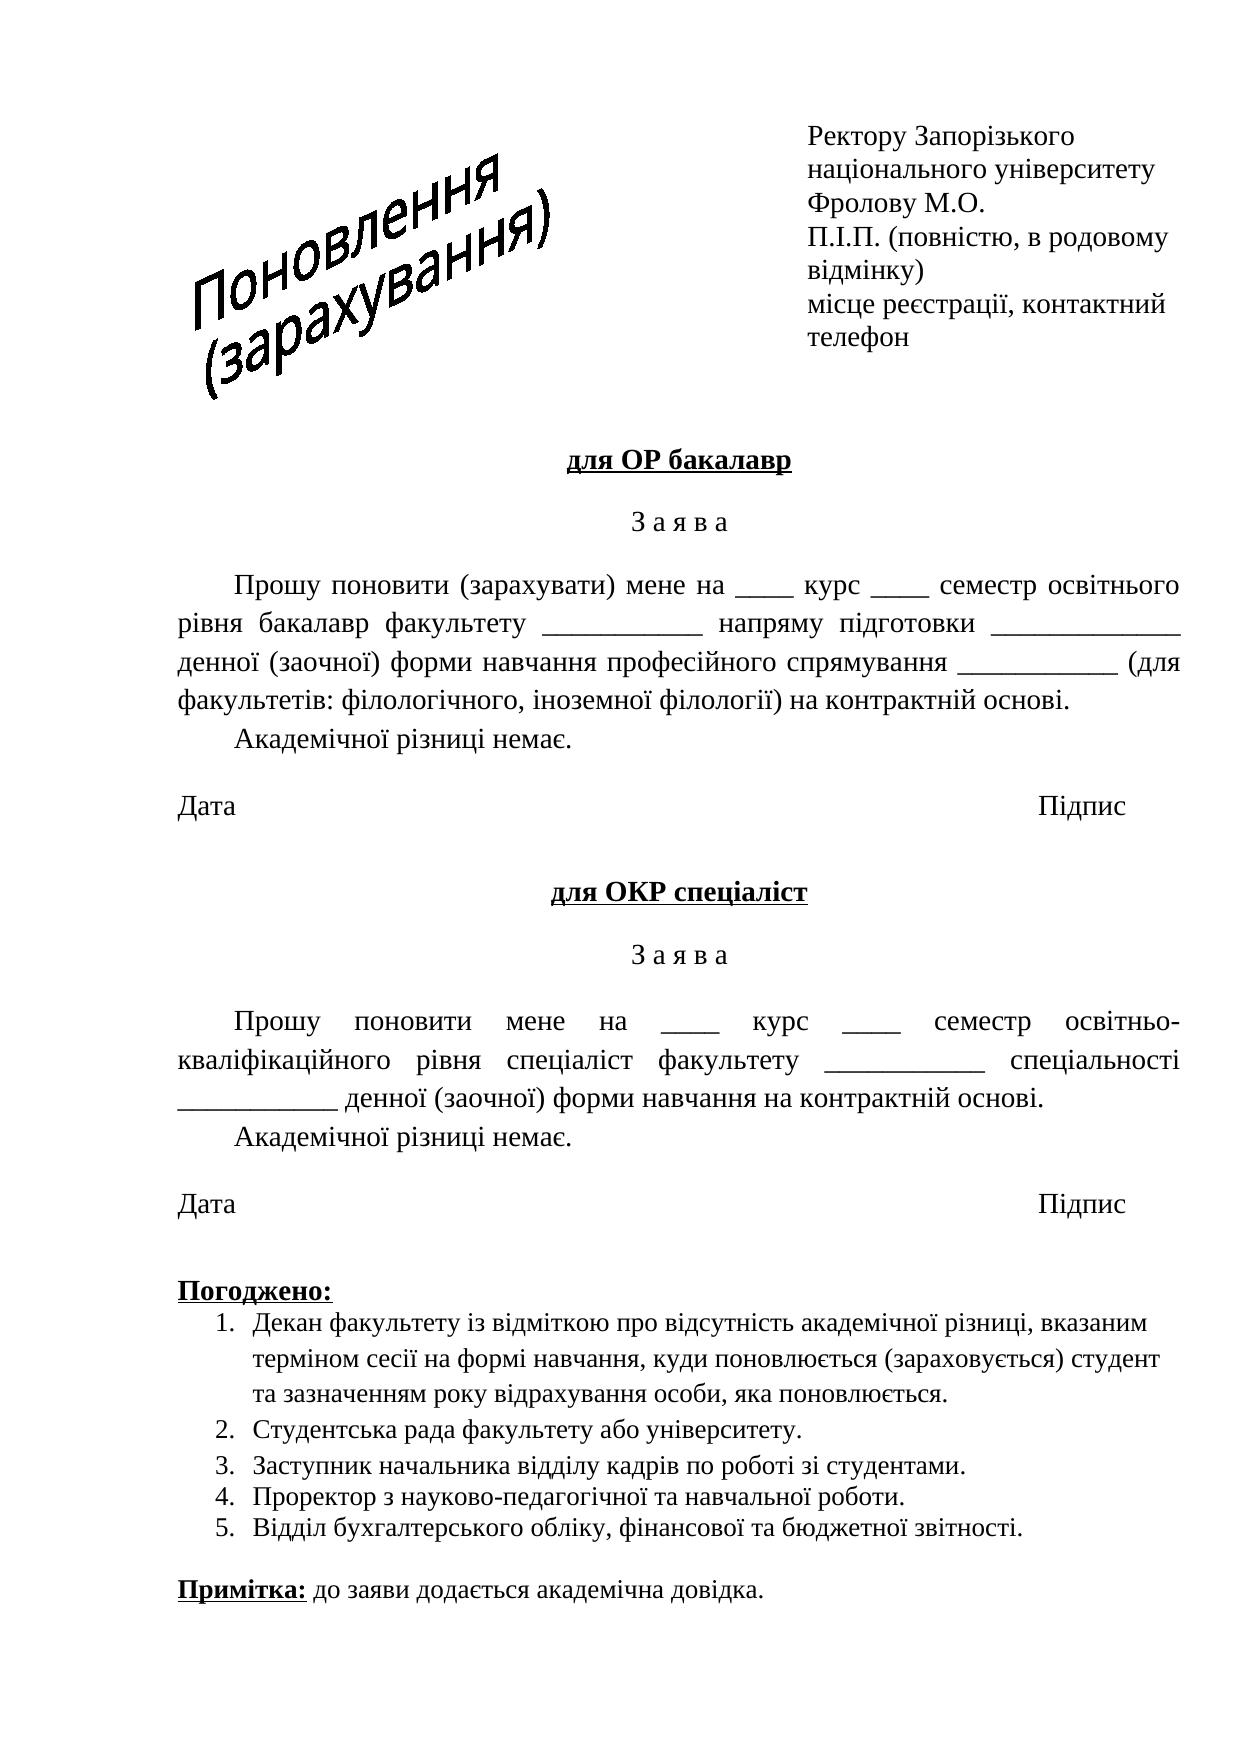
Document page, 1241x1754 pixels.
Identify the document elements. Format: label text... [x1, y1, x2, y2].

table_header Ректору Запорізького національного університету Фролову М.О. П.І.П. (повністю, в родовому відмінку) місце реєстрації, контактний телефон [796, 118, 1192, 413]
text для ОР бакалавр [177, 442, 1181, 476]
text Прошу поновити (зарахувати) мене на ____ курс ____ семестр освітнього рівня бакалавр факультету ___________ напряму підготовки _____________ денної (заочної) форми навчання професійного спрямування ___________ (для факультетів: філологічного, іноземної філології) на контрактній основі. [177, 567, 1181, 716]
text для ОКР спеціаліст [177, 874, 1181, 908]
text Академічної різниці немає. [177, 1119, 1181, 1153]
text З а я в а [177, 937, 1181, 970]
text Академічної різниці немає. [177, 721, 1181, 754]
text Погоджено: [177, 1273, 1181, 1306]
list Декан факультету із відміткою про відсутність академічної різниці, вказаним терміном сесії на формі навчання, куди поновлюється (зараховується) студент та зазначенням року відрахування особи, яка поновлюється. [215, 1306, 1181, 1409]
list Студентська рада факультету або університету. [215, 1413, 1181, 1444]
text З а я в а [177, 504, 1181, 538]
list Відділ бухгалтерського обліку, фінансової та бюджетної звітності. [215, 1511, 1181, 1542]
table_header [166, 118, 796, 413]
text Дата Підпис [177, 1186, 1181, 1220]
list Заступник начальника відділу кадрів по роботі зі студентами. [215, 1449, 1181, 1480]
text Примітка: до заяви додається академічна довідка. [177, 1574, 1181, 1605]
text Прошу поновити мене на ____ курс ____ семестр освітньо-кваліфікаційного рівня спеціаліст факультету ___________ спеціальності ___________ денної (заочної) форми навчання на контрактній основі. [177, 1003, 1181, 1114]
list Проректор з науково-педагогічної та навчальної роботи. [215, 1480, 1181, 1511]
text Дата Підпис [177, 788, 1181, 822]
